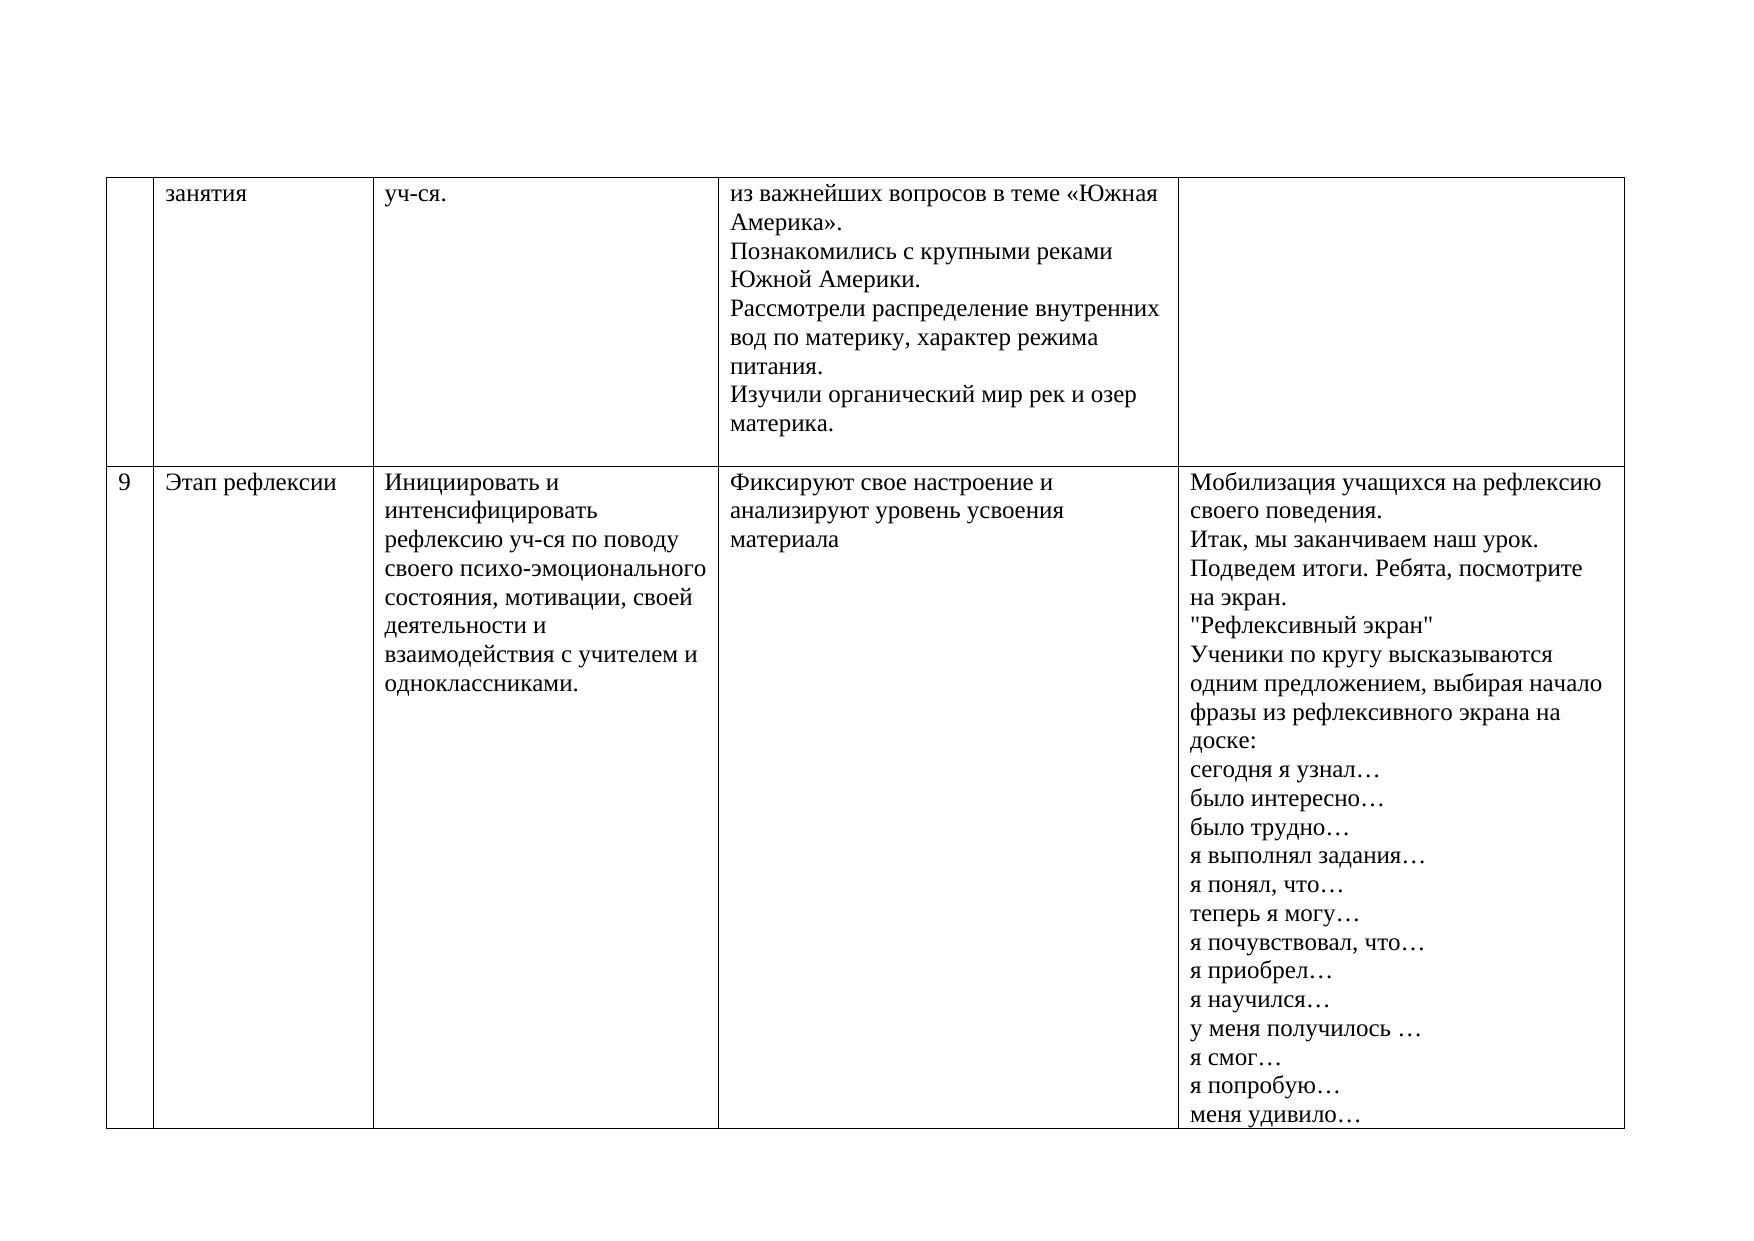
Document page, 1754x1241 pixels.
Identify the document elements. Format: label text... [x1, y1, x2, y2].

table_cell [1179, 178, 1624, 466]
table_cell Этап рефлексии [154, 467, 373, 1128]
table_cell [719, 178, 1178, 466]
table_cell 9 [107, 178, 153, 466]
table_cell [374, 467, 718, 1128]
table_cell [154, 178, 373, 466]
table_cell 9 [107, 467, 153, 1128]
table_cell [1179, 467, 1624, 1128]
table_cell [719, 467, 1178, 1128]
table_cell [374, 178, 718, 466]
